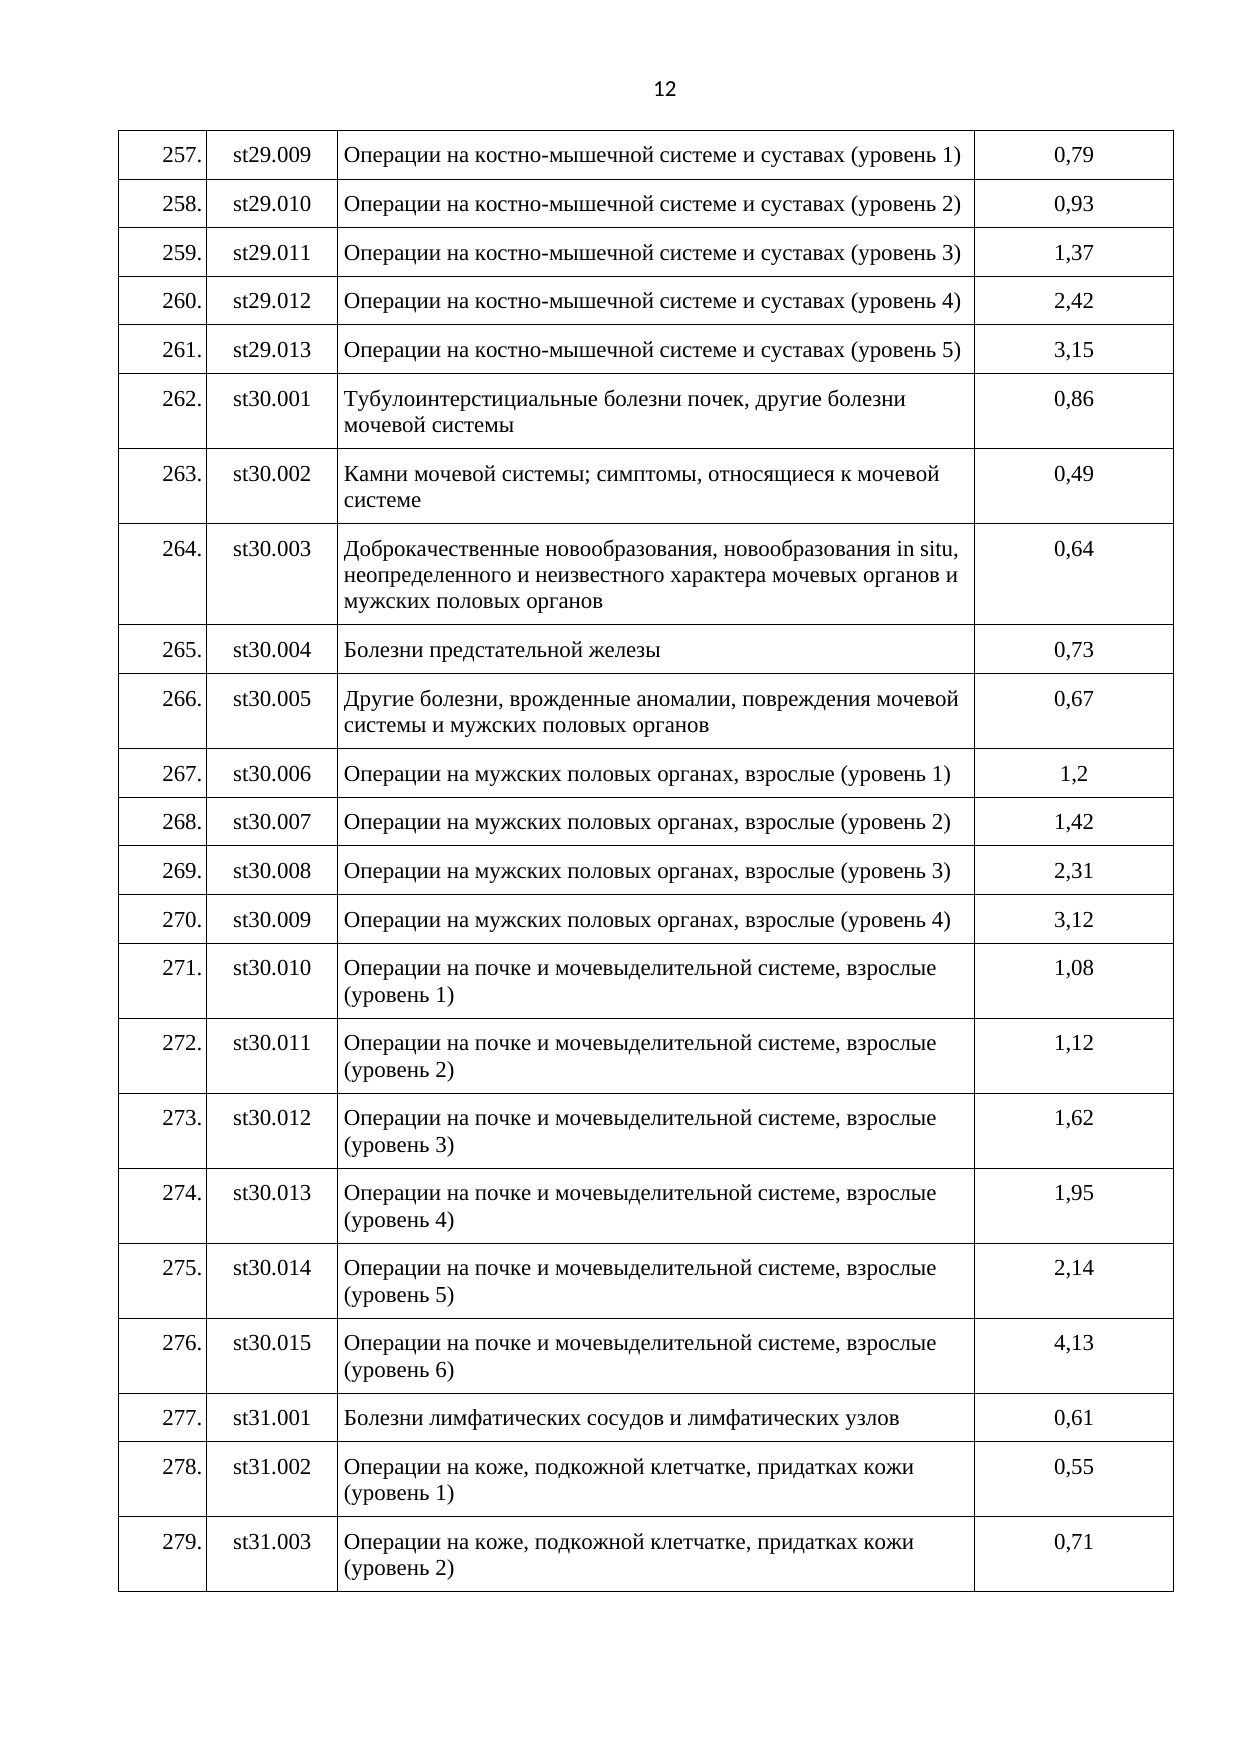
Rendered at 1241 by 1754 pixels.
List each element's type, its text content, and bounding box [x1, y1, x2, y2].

table_cell 1,42 [975, 798, 1173, 845]
table_cell st31.001 [207, 1394, 337, 1441]
table_cell st30.003 [207, 524, 337, 624]
table_cell 2,42 [975, 277, 1173, 324]
table_cell 0,55 [975, 1442, 1173, 1516]
table_cell st30.002 [207, 449, 337, 523]
table_cell Операции на костно-мышечной системе и суставах (уровень 2) [338, 180, 974, 227]
table_cell 1,95 [975, 1169, 1173, 1243]
table_cell 0,93 [975, 180, 1173, 227]
table_cell 0,79 [975, 131, 1173, 178]
table_cell 3,15 [975, 325, 1173, 373]
table_cell [119, 1394, 206, 1441]
table_cell [119, 895, 206, 943]
table_cell [119, 131, 206, 178]
table_cell Операции на мужских половых органах, взрослые (уровень 1) [338, 749, 974, 797]
table_cell 0,86 [975, 374, 1173, 448]
table_cell Доброкачественные новообразования, новообразования in situ, неопределенного и неизвестного характера мочевых органов и мужских половых органов [338, 524, 974, 624]
table_cell 0,49 [975, 449, 1173, 523]
table_cell Операции на коже, подкожной клетчатке, придатках кожи (уровень 2) [338, 1517, 974, 1591]
table_cell 1,08 [975, 944, 1173, 1018]
table_cell Операции на почке и мочевыделительной системе, взрослые (уровень 2) [338, 1019, 974, 1093]
table_cell Другие болезни, врожденные аномалии, повреждения мочевой системы и мужских половых органов [338, 674, 974, 748]
table_cell [119, 625, 206, 673]
table_cell st29.011 [207, 228, 337, 276]
table_cell 1,2 [975, 749, 1173, 797]
table_cell Операции на костно-мышечной системе и суставах (уровень 3) [338, 228, 974, 276]
table_cell [119, 1094, 206, 1168]
table_cell 0,71 [975, 1517, 1173, 1591]
table_cell st30.007 [207, 798, 337, 845]
table_cell [119, 944, 206, 1018]
table_cell [119, 846, 206, 894]
table_cell st29.009 [207, 131, 337, 178]
table_cell Операции на костно-мышечной системе и суставах (уровень 4) [338, 277, 974, 324]
table_cell [119, 798, 206, 845]
table_cell 1,12 [975, 1019, 1173, 1093]
table_cell Операции на костно-мышечной системе и суставах (уровень 1) [338, 131, 974, 178]
table_cell Операции на коже, подкожной клетчатке, придатках кожи (уровень 1) [338, 1442, 974, 1516]
table_cell 3,12 [975, 895, 1173, 943]
table_cell [119, 749, 206, 797]
table_cell [119, 1244, 206, 1318]
table_cell 4,13 [975, 1319, 1173, 1393]
table_cell st30.001 [207, 374, 337, 448]
table_cell Операции на почке и мочевыделительной системе, взрослые (уровень 3) [338, 1094, 974, 1168]
table_cell [119, 1517, 206, 1591]
table_cell st30.005 [207, 674, 337, 748]
table_cell 0,61 [975, 1394, 1173, 1441]
table_cell Операции на мужских половых органах, взрослые (уровень 2) [338, 798, 974, 845]
table_cell Болезни предстательной железы [338, 625, 974, 673]
table_cell Камни мочевой системы; симптомы, относящиеся к мочевой системе [338, 449, 974, 523]
table_cell [119, 277, 206, 324]
table_cell st30.006 [207, 749, 337, 797]
table_cell [119, 1169, 206, 1243]
table_cell st29.010 [207, 180, 337, 227]
table_cell st30.008 [207, 846, 337, 894]
table_cell [119, 674, 206, 748]
table_cell [119, 524, 206, 624]
table_cell 2,31 [975, 846, 1173, 894]
table_cell [119, 1442, 206, 1516]
table_cell 0,73 [975, 625, 1173, 673]
table_cell [119, 449, 206, 523]
table_cell Операции на почке и мочевыделительной системе, взрослые (уровень 6) [338, 1319, 974, 1393]
table_cell [119, 1319, 206, 1393]
table_cell [119, 325, 206, 373]
table_cell 1,37 [975, 228, 1173, 276]
table_cell [119, 228, 206, 276]
table_cell Тубулоинтерстициальные болезни почек, другие болезни мочевой системы [338, 374, 974, 448]
table_cell 0,67 [975, 674, 1173, 748]
table_cell st30.009 [207, 895, 337, 943]
table_cell st30.011 [207, 1019, 337, 1093]
table_cell Операции на почке и мочевыделительной системе, взрослые (уровень 1) [338, 944, 974, 1018]
table_cell [119, 1019, 206, 1093]
table_cell st29.013 [207, 325, 337, 373]
table_cell Операции на почке и мочевыделительной системе, взрослые (уровень 5) [338, 1244, 974, 1318]
table_cell st30.004 [207, 625, 337, 673]
table_cell 0,64 [975, 524, 1173, 624]
table_cell 2,14 [975, 1244, 1173, 1318]
table_cell st30.012 [207, 1094, 337, 1168]
table_cell st30.013 [207, 1169, 337, 1243]
table_cell 1,62 [975, 1094, 1173, 1168]
table_cell Операции на мужских половых органах, взрослые (уровень 3) [338, 846, 974, 894]
table_cell [119, 180, 206, 227]
table_cell st29.012 [207, 277, 337, 324]
table_cell [119, 374, 206, 448]
table_cell st31.002 [207, 1442, 337, 1516]
table_cell Операции на почке и мочевыделительной системе, взрослые (уровень 4) [338, 1169, 974, 1243]
table_cell Операции на костно-мышечной системе и суставах (уровень 5) [338, 325, 974, 373]
table_cell Операции на мужских половых органах, взрослые (уровень 4) [338, 895, 974, 943]
table_cell Болезни лимфатических сосудов и лимфатических узлов [338, 1394, 974, 1441]
table_cell st30.015 [207, 1319, 337, 1393]
table_cell st31.003 [207, 1517, 337, 1591]
table_cell st30.014 [207, 1244, 337, 1318]
table_cell st30.010 [207, 944, 337, 1018]
